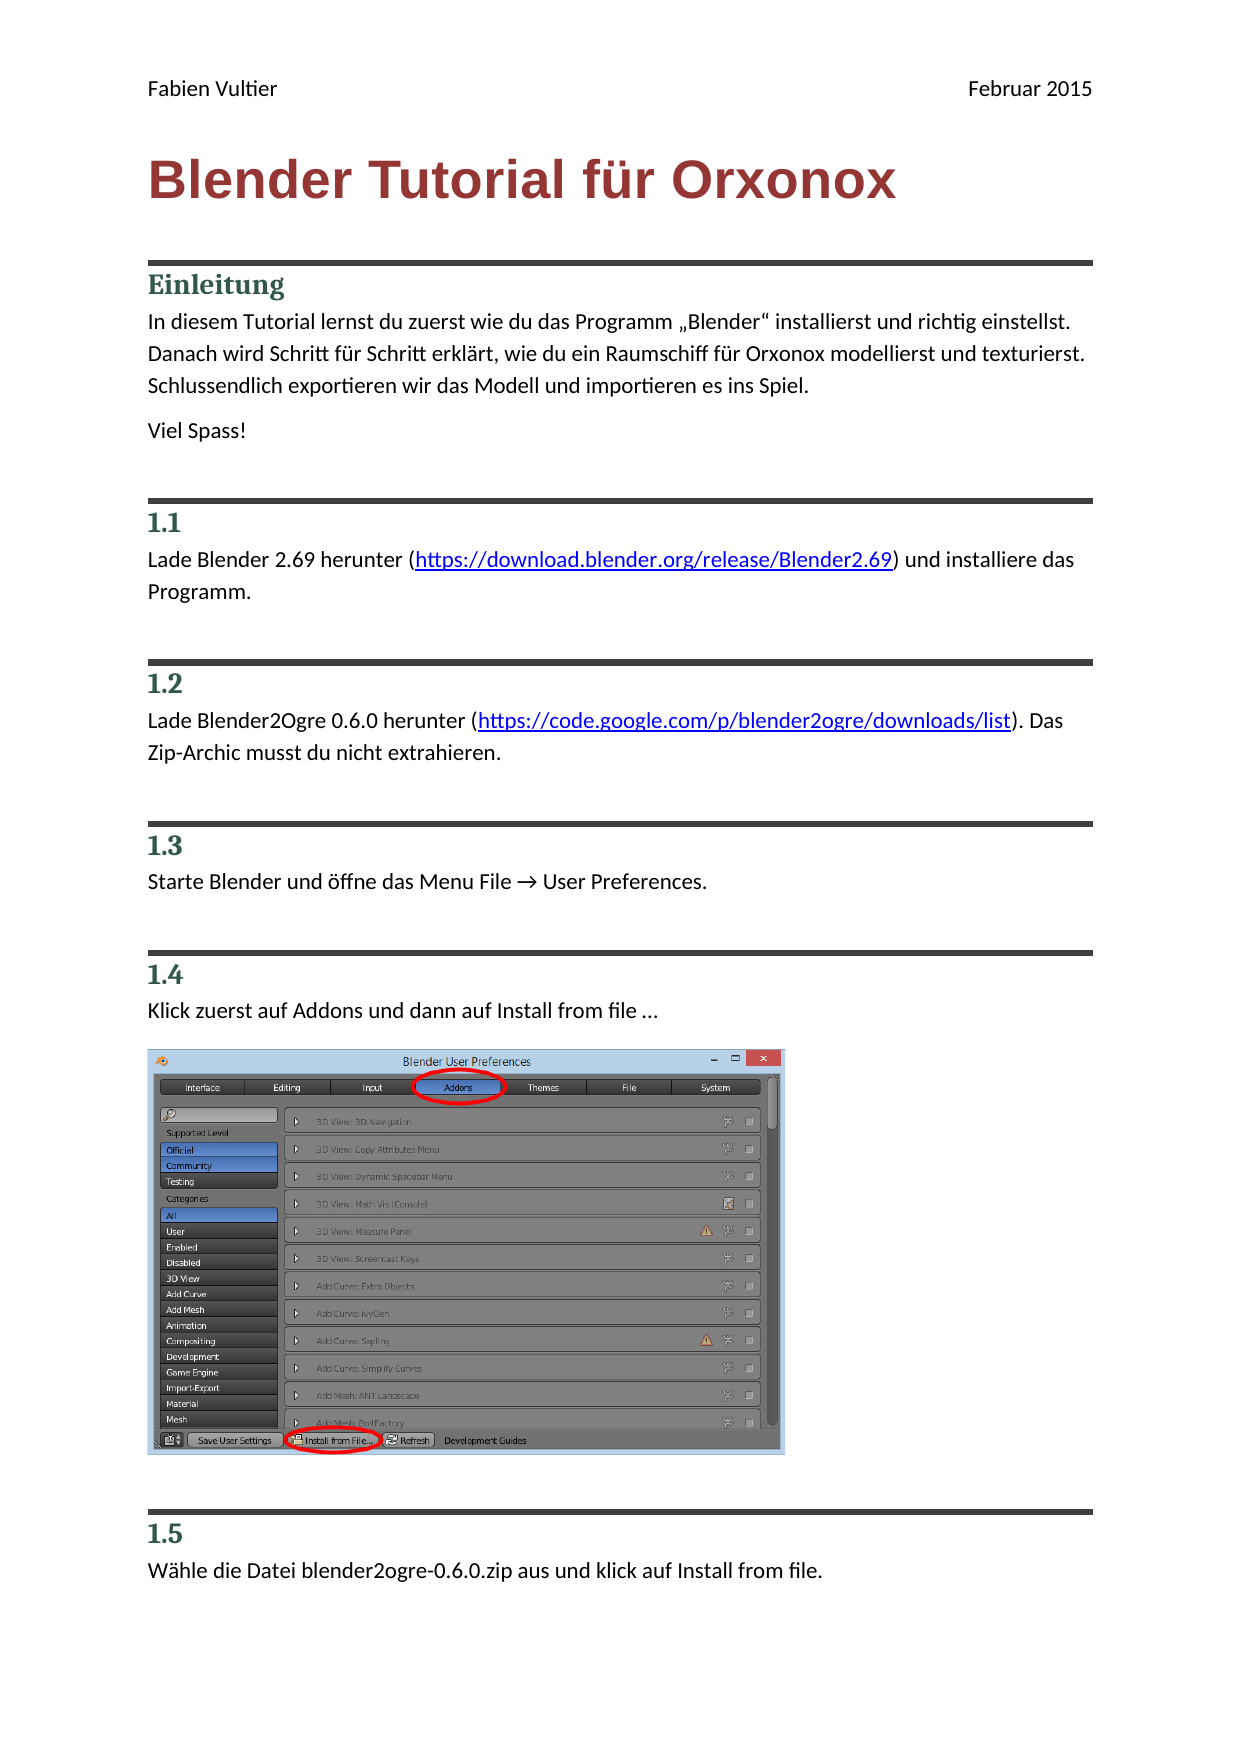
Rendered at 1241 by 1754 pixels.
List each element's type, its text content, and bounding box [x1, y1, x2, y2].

subtitle 1.5 [148, 1515, 1093, 1551]
text Starte Blender und öffne das Menu File → User Preferences. [148, 867, 1093, 895]
subtitle 1.4 [148, 956, 1093, 991]
text Klick zuerst auf Addons und dann auf Install from file … [148, 996, 1093, 1024]
subtitle Einleitung [148, 266, 1093, 302]
text Lade Blender 2.69 herunter (https://download.blender.org/release/Blender2.69) und installiere das Programm. [148, 545, 1093, 605]
text Wähle die Datei blender2ogre-0.6.0.zip aus und klick auf Install from file. [148, 1556, 1093, 1584]
subtitle 1.2 [148, 666, 1093, 701]
text Viel Spass! [148, 416, 1093, 444]
text Lade Blender2Ogre 0.6.0 herunter (https://code.google.com/p/blender2ogre/downloads/list). Das Zip-Archic musst du nicht extrahieren. [148, 706, 1093, 766]
picture [147, 1049, 785, 1455]
text In diesem Tutorial lernst du zuerst wie du das Programm „Blender“ installierst und richtig einstellst. Danach wird Schritt für Schritt erklärt, wie du ein Raumschiff für Orxonox modellierst und texturierst. Schlussendlich exportieren wir das Modell und importieren es ins Spiel. [148, 307, 1093, 399]
subtitle 1.1 [148, 504, 1093, 540]
subtitle 1.3 [148, 827, 1093, 862]
title Blender Tutorial für Orxonox [148, 148, 1093, 210]
